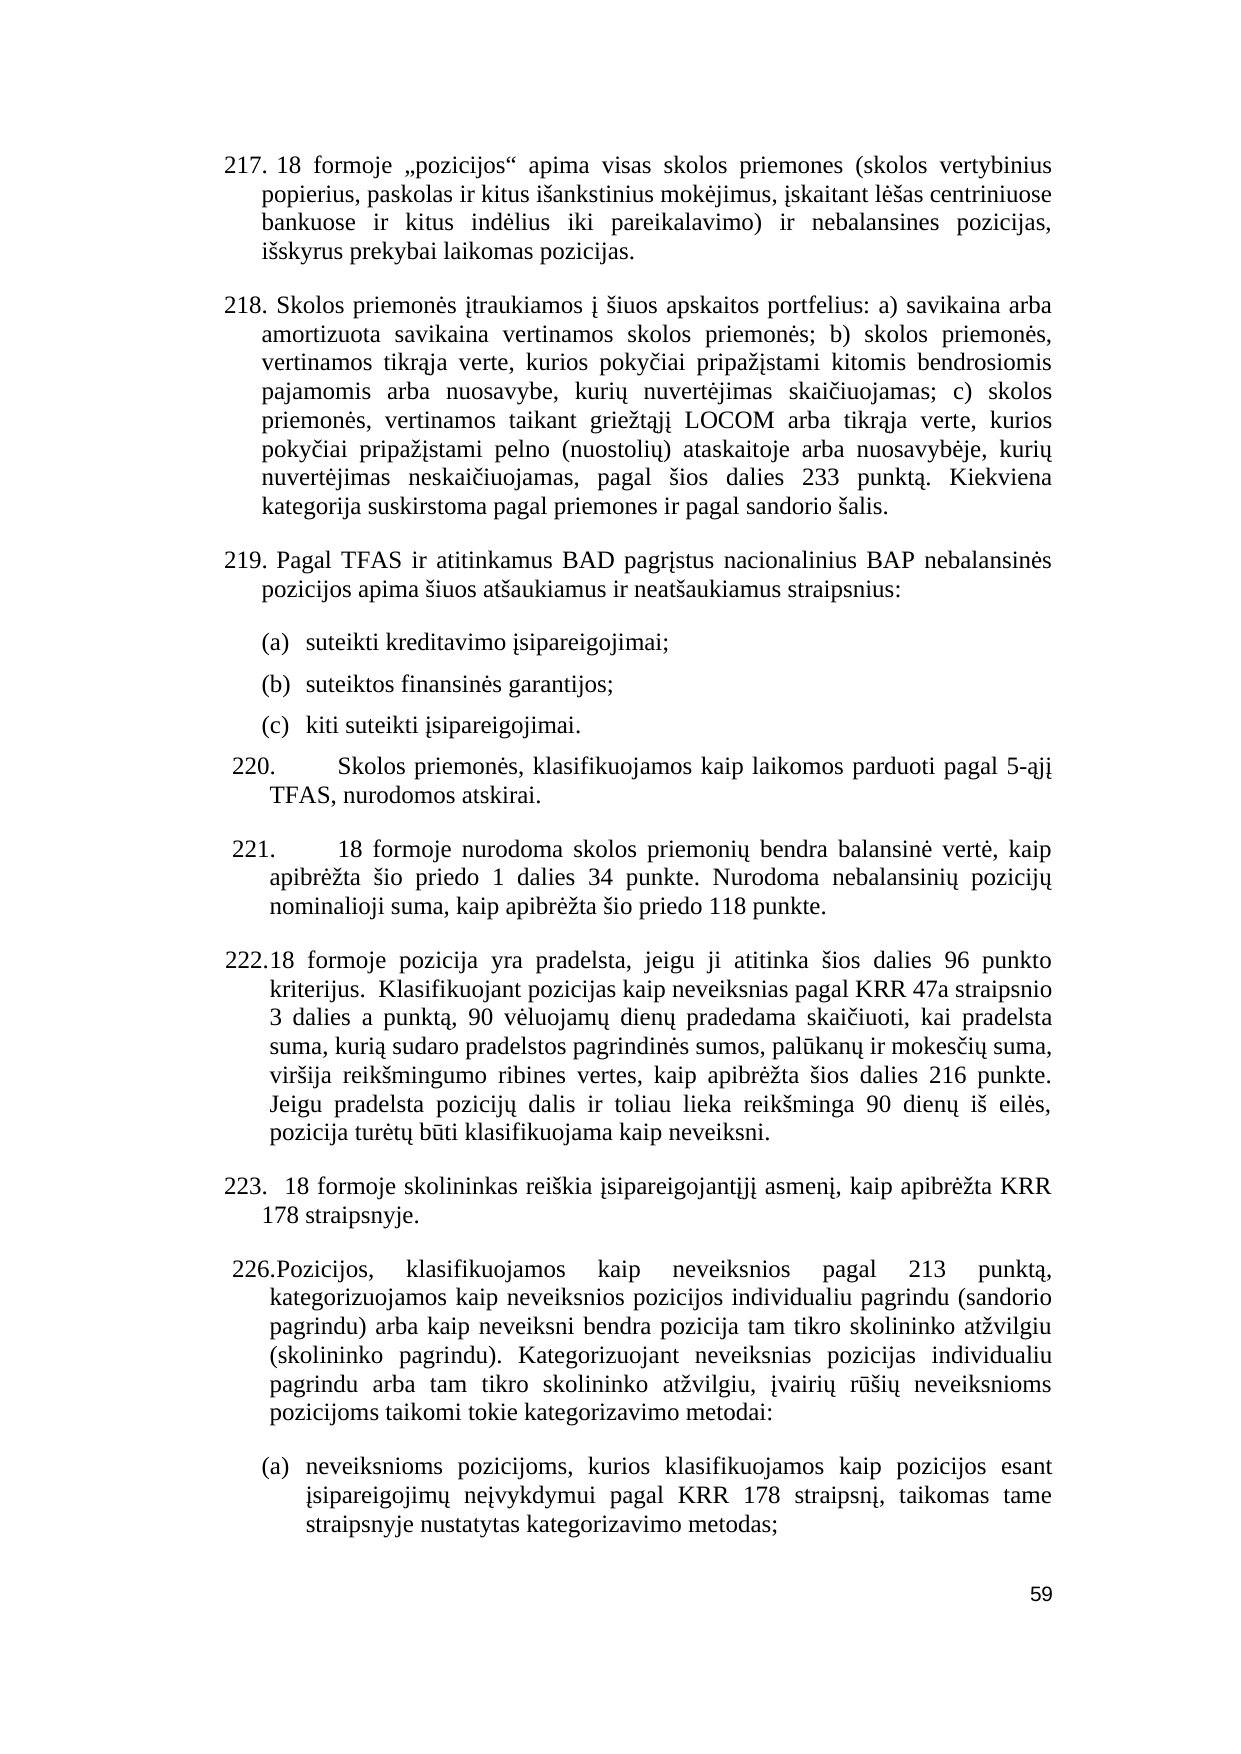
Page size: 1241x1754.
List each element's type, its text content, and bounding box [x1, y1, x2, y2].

list kiti suteikti įsipareigojimai. [261, 710, 1053, 739]
text Skolos priemonės įtraukiamos į šiuos apskaitos portfelius: a) savikaina arba amortizuota savikaina vertinamos skolos priemonės; b) skolos priemonės, vertinamos tikrąja verte, kurios pokyčiai pripažįstami kitomis bendrosiomis pajamomis arba nuosavybe, kurių nuvertėjimas skaičiuojamas; c) skolos priemonės, vertinamos taikant griežtąjį LOCOM arba tikrąja verte, kurios pokyčiai pripažįstami pelno (nuostolių) ataskaitoje arba nuosavybėje, kurių nuvertėjimas neskaičiuojamas, pagal šios dalies 233 punktą. Kiekviena kategorija suskirstoma pagal priemones ir pagal sandorio šalis. [224, 290, 1053, 520]
list Pozicijos, klasifikuojamos kaip neveiksnios pagal 213 punktą, kategorizuojamos kaip neveiksnios pozicijos individualiu pagrindu (sandorio pagrindu) arba kaip neveiksni bendra pozicija tam tikro skolininko atžvilgiu (skolininko pagrindu). Kategorizuojant neveiksnias pozicijas individualiu pagrindu arba tam tikro skolininko atžvilgiu, įvairių rūšių neveiksnioms pozicijoms taikomi tokie kategorizavimo metodai: [232, 1254, 1053, 1426]
text 18 formoje pozicija yra pradelsta, jeigu ji atitinka šios dalies 96 punkto kriterijus. Klasifikuojant pozicijas kaip neveiksnias pagal KRR 47a straipsnio 3 dalies a punktą, 90 vėluojamų dienų pradedama skaičiuoti, kai pradelsta suma, kurią sudaro pradelstos pagrindinės sumos, palūkanų ir mokesčių suma, viršija reikšmingumo ribines vertes, kaip apibrėžta šios dalies 216 punkte. Jeigu pradelsta pozicijų dalis ir toliau lieka reikšminga 90 dienų iš eilės, pozicija turėtų būti klasifikuojama kaip neveiksni. [225, 945, 1053, 1146]
list neveiksnioms pozicijoms, kurios klasifikuojamos kaip pozicijos esant įsipareigojimų neįvykdymui pagal KRR 178 straipsnį, taikomas tame straipsnyje nustatytas kategorizavimo metodas; [261, 1451, 1053, 1537]
list suteikti kreditavimo įsipareigojimai; [261, 627, 1053, 656]
list suteiktos finansinės garantijos; [261, 669, 1053, 697]
text Skolos priemonės, klasifikuojamos kaip laikomos parduoti pagal 5-ąjį TFAS, nurodomos atskirai. [232, 751, 1053, 809]
text 18 formoje nurodoma skolos priemonių bendra balansinė vertė, kaip apibrėžta šio priedo 1 dalies 34 punkte. Nurodoma nebalansinių pozicijų nominalioji suma, kaip apibrėžta šio priedo 118 punkte. [232, 834, 1053, 920]
text 18 formoje „pozicijos“ apima visas skolos priemones (skolos vertybinius popierius, paskolas ir kitus išankstinius mokėjimus, įskaitant lėšas centriniuose bankuose ir kitus indėlius iki pareikalavimo) ir nebalansines pozicijas, išskyrus prekybai laikomas pozicijas. [224, 150, 1053, 265]
text Pagal TFAS ir atitinkamus BAD pagrįstus nacionalinius BAP nebalansinės pozicijos apima šiuos atšaukiamus ir neatšaukiamus straipsnius: [224, 545, 1053, 602]
text 18 formoje skolininkas reiškia įsipareigojantįjį asmenį, kaip apibrėžta KRR 178 straipsnyje. [224, 1171, 1053, 1229]
